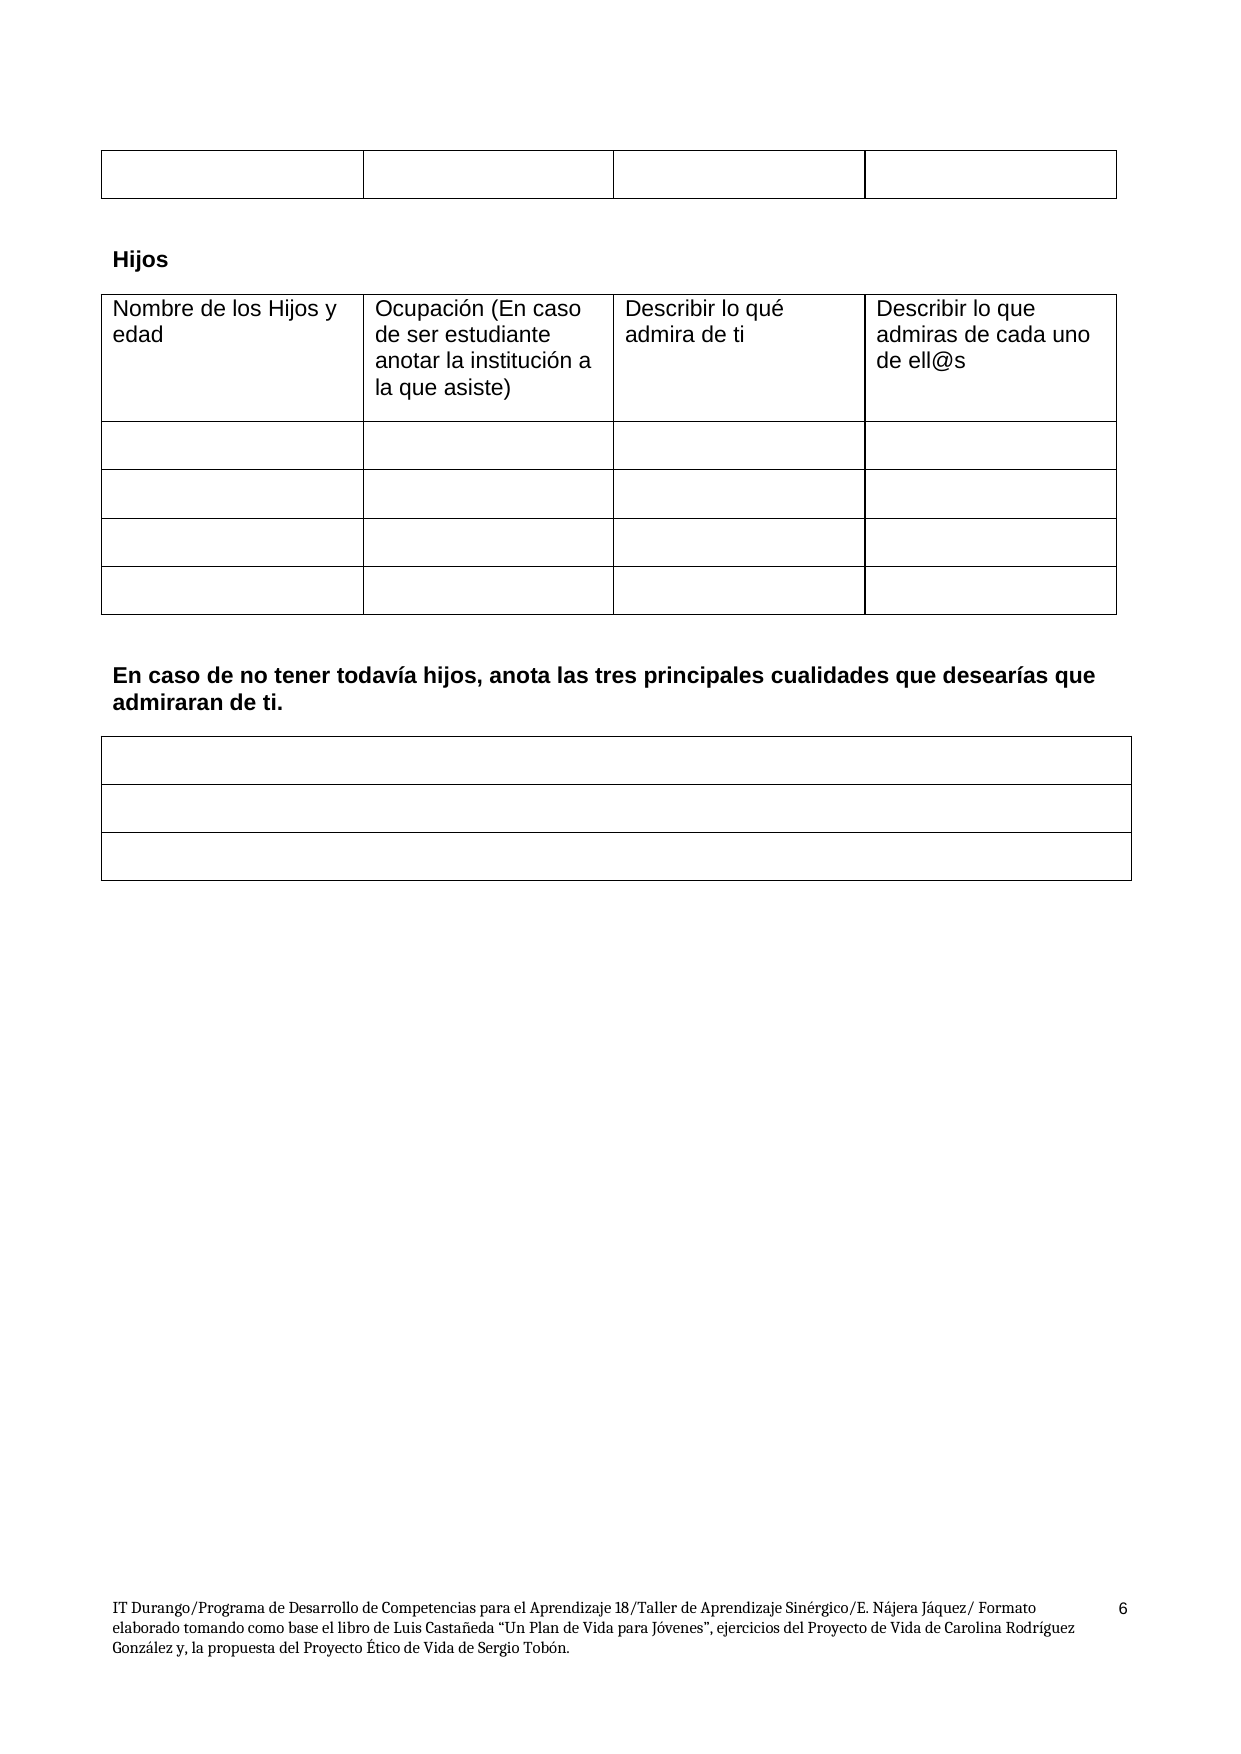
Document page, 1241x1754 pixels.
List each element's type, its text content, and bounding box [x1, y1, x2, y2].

table_cell [364, 470, 613, 517]
table_cell [614, 567, 864, 614]
table_cell [866, 519, 1116, 566]
table_header Nombre de los Hijos y edad [102, 295, 363, 421]
table_cell [102, 785, 1131, 832]
table_cell [364, 151, 613, 198]
table_header Describir lo que admiras de cada uno de ell@s [866, 295, 1116, 421]
table_cell [614, 470, 864, 517]
table_cell [866, 151, 1116, 198]
text En caso de no tener todavía hijos, anota las tres principales cualidades que desearías que admiraran de ti. [112, 662, 1128, 715]
table_header Ocupación (En caso de ser estudiante anotar la institución a la que asiste) [364, 295, 613, 421]
table_cell [102, 470, 363, 517]
table_cell [364, 422, 613, 469]
table_cell [866, 567, 1116, 614]
table_cell [866, 422, 1116, 469]
table_cell [614, 151, 864, 198]
table_header [102, 737, 1131, 784]
table_cell [614, 519, 864, 566]
table_cell [614, 422, 864, 469]
table_cell [866, 470, 1116, 517]
table_header Describir lo qué admira de ti [614, 295, 864, 421]
table_cell [102, 519, 363, 566]
table_cell [102, 567, 363, 614]
text Hijos [112, 246, 1128, 273]
table_cell [364, 567, 613, 614]
table_cell [102, 151, 363, 198]
table_cell [364, 519, 613, 566]
table_cell [102, 422, 363, 469]
table_cell [102, 833, 1131, 880]
